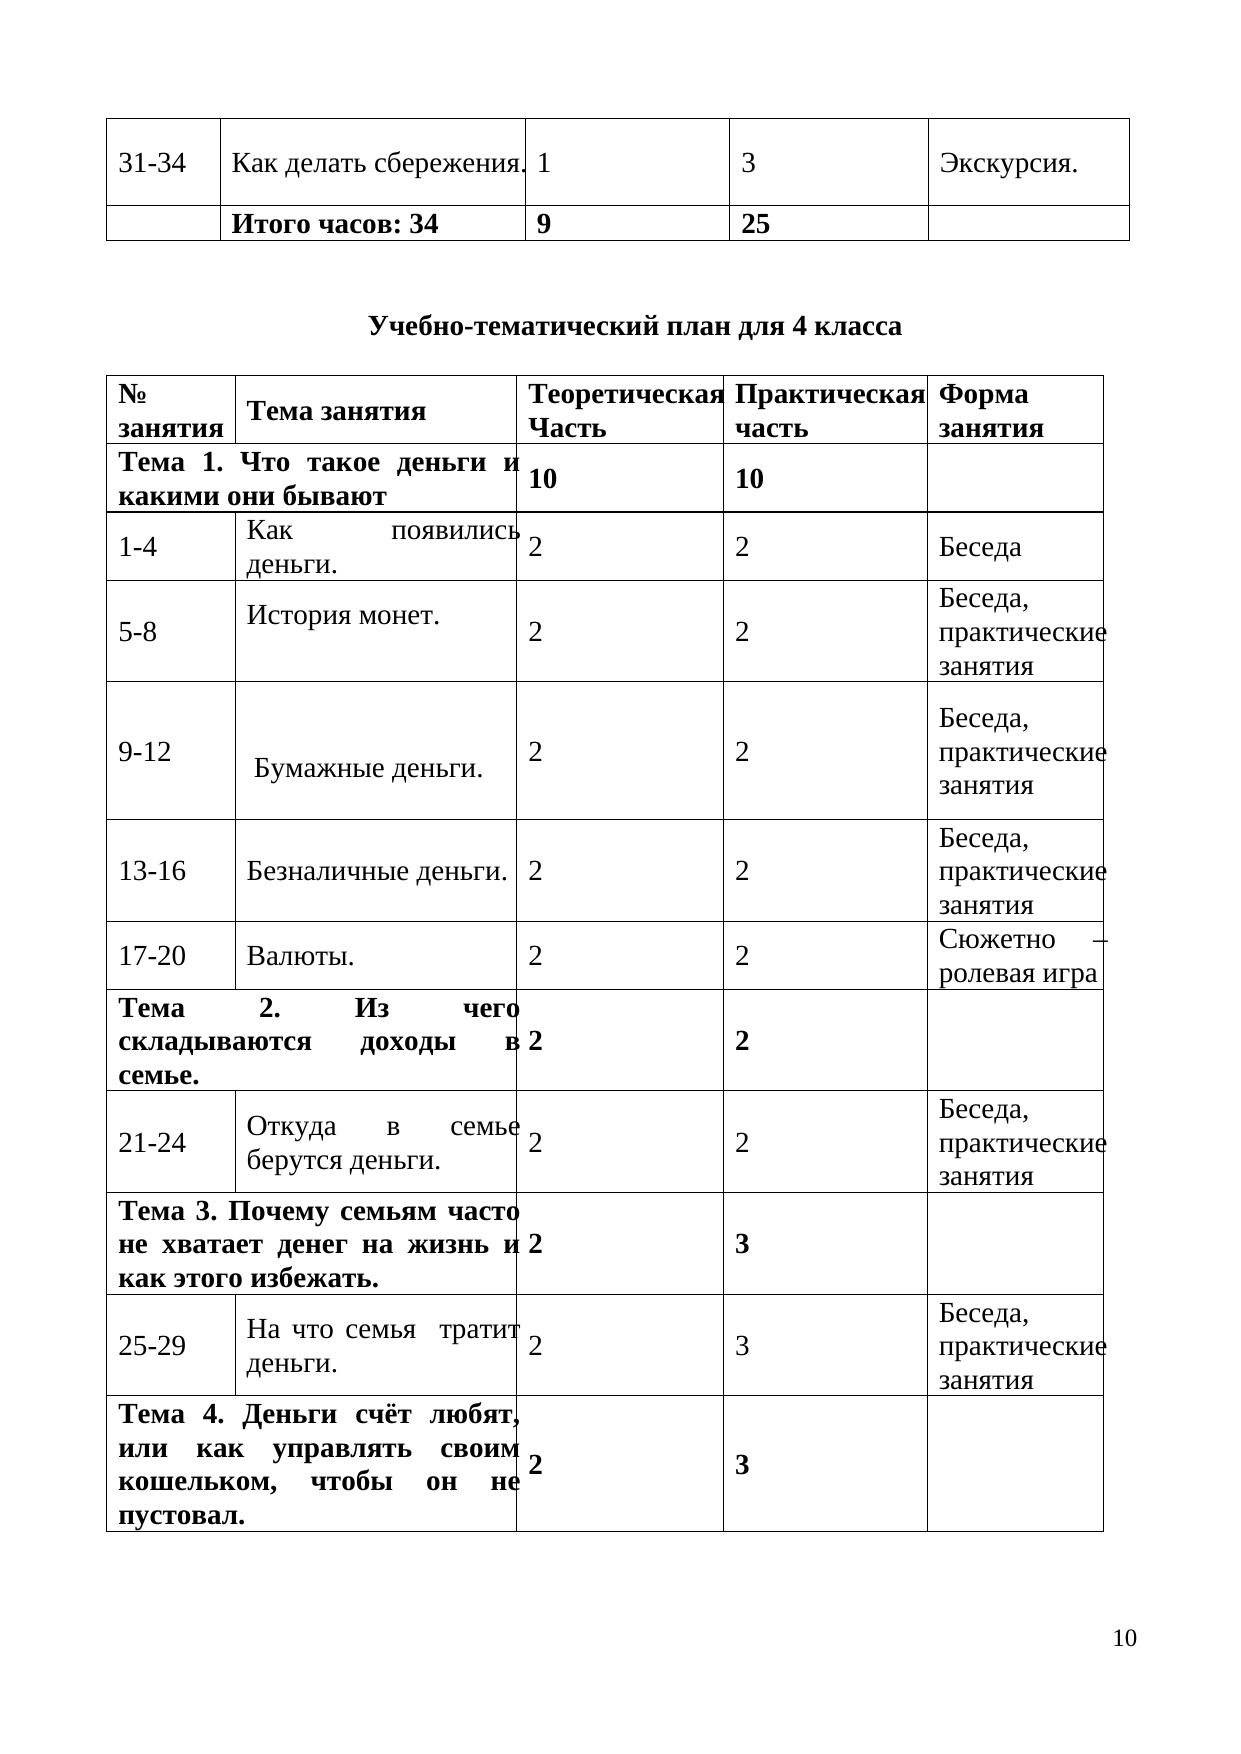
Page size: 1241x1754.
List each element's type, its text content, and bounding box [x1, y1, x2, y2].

text Учебно-тематический план для 4 класса [118, 308, 1152, 342]
table_cell 3 [724, 1396, 927, 1531]
table_cell 2 [517, 1193, 723, 1294]
table_cell Беседа, практические занятия [928, 1091, 1103, 1192]
table_cell Сюжетно – ролевая игра [928, 922, 1103, 989]
table_cell 31-34 [107, 119, 220, 205]
table_cell Как появились деньги. [236, 513, 516, 579]
table_cell 9 [526, 206, 729, 240]
table_cell Итого часов: 34 [221, 206, 525, 240]
table_header Практическая часть [724, 376, 927, 443]
table_cell 1-4 [107, 513, 235, 579]
table_cell Тема 2. Из чего складываются доходы в семье. [107, 990, 516, 1090]
table_cell 2 [517, 513, 723, 579]
table_cell Бумажные деньги. [236, 682, 516, 819]
table_cell 2 [517, 682, 723, 819]
table_cell 2 [517, 1091, 723, 1192]
table_cell 2 [517, 1295, 723, 1395]
table_cell [107, 206, 220, 240]
table_cell Тема 3. Почему семьям часто не хватает денег на жизнь и как этого избежать. [107, 1193, 516, 1294]
table_header Тема занятия [236, 376, 516, 443]
table_cell 2 [517, 820, 723, 921]
table_cell 17-20 [107, 922, 235, 989]
table_cell Безналичные деньги. [236, 820, 516, 921]
table_cell 1 [526, 119, 729, 205]
table_cell 5-8 [107, 581, 235, 681]
table_cell На что семья тратит деньги. [236, 1295, 516, 1395]
table_cell Как делать сбережения. [221, 119, 525, 205]
table_cell 2 [517, 990, 723, 1090]
table_cell 2 [724, 990, 927, 1090]
table_cell 3 [724, 1295, 927, 1395]
table_cell Валюты. [236, 922, 516, 989]
table_cell Откуда в семье берутся деньги. [236, 1091, 516, 1192]
table_cell 2 [724, 682, 927, 819]
table_cell 21-24 [107, 1091, 235, 1192]
table_cell [928, 444, 1103, 511]
table_cell 2 [517, 922, 723, 989]
table_cell 10 [724, 444, 927, 511]
table_header Форма занятия [928, 376, 1103, 443]
table_cell [929, 206, 1129, 240]
table_cell История монет. [236, 581, 516, 681]
table_cell Беседа, практические занятия [928, 1295, 1103, 1395]
table_cell 2 [517, 581, 723, 681]
table_cell 3 [730, 119, 928, 205]
table_cell 25 [730, 206, 928, 240]
table_cell 13-16 [107, 820, 235, 921]
table_cell 2 [724, 513, 927, 579]
table_header № занятия [107, 376, 235, 443]
table_cell Тема 4. Деньги счёт любят, или как управлять своим кошельком, чтобы он не пустовал. [107, 1396, 516, 1531]
table_cell Беседа, практические занятия [928, 820, 1103, 921]
table_cell 2 [724, 581, 927, 681]
table_cell [928, 1396, 1103, 1531]
table_cell 3 [724, 1193, 927, 1294]
table_cell 2 [724, 922, 927, 989]
table_cell Экскурсия. [929, 119, 1129, 205]
table_cell Беседа, практические занятия [928, 581, 1103, 681]
table_cell [928, 1193, 1103, 1294]
table_header Теоретическая Часть [517, 376, 723, 443]
table_cell 2 [724, 1091, 927, 1192]
table_cell [928, 990, 1103, 1090]
table_cell 2 [724, 820, 927, 921]
table_cell 10 [517, 444, 723, 511]
table_cell 25-29 [107, 1295, 235, 1395]
table_cell Беседа, практические занятия [928, 682, 1103, 819]
table_cell Тема 1. Что такое деньги и какими они бывают [107, 444, 516, 511]
table_cell Беседа [928, 513, 1103, 579]
table_cell 9-12 [107, 682, 235, 819]
table_cell 2 [517, 1396, 723, 1531]
